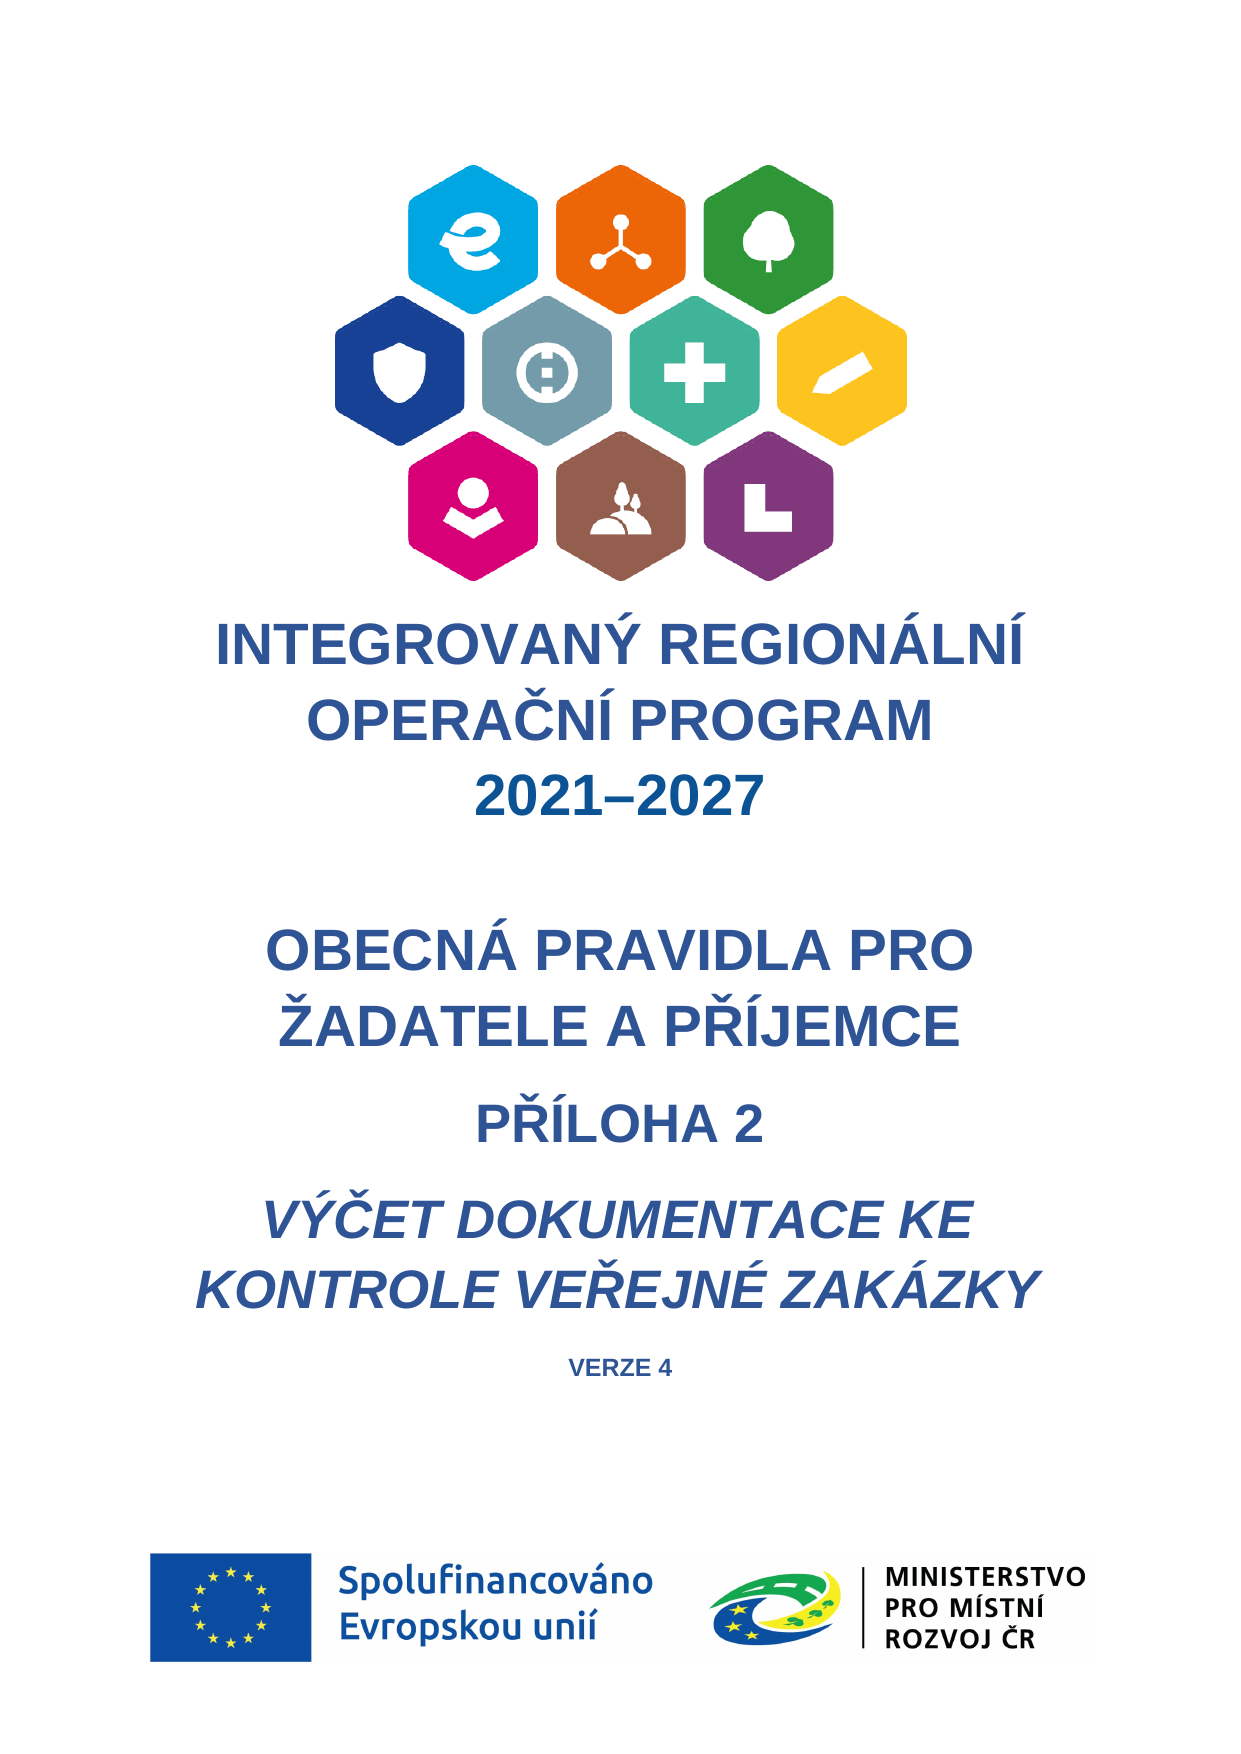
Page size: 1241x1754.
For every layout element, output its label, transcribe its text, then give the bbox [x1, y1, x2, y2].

text 2021–2027 [148, 761, 1093, 828]
picture [147, 1551, 1093, 1665]
text PŘÍLOHA 2 [148, 1092, 1093, 1154]
text verze 4 [148, 1353, 1093, 1382]
text VÝČET DOKUMENTACE KE KONTROLE VEŘEJNÉ ZAKÁZKY [148, 1187, 1093, 1320]
picture [306, 147, 935, 610]
text OBECNÁ PRAVIDLA PRO ŽADATELE A PŘÍJEMCE [148, 916, 1093, 1058]
